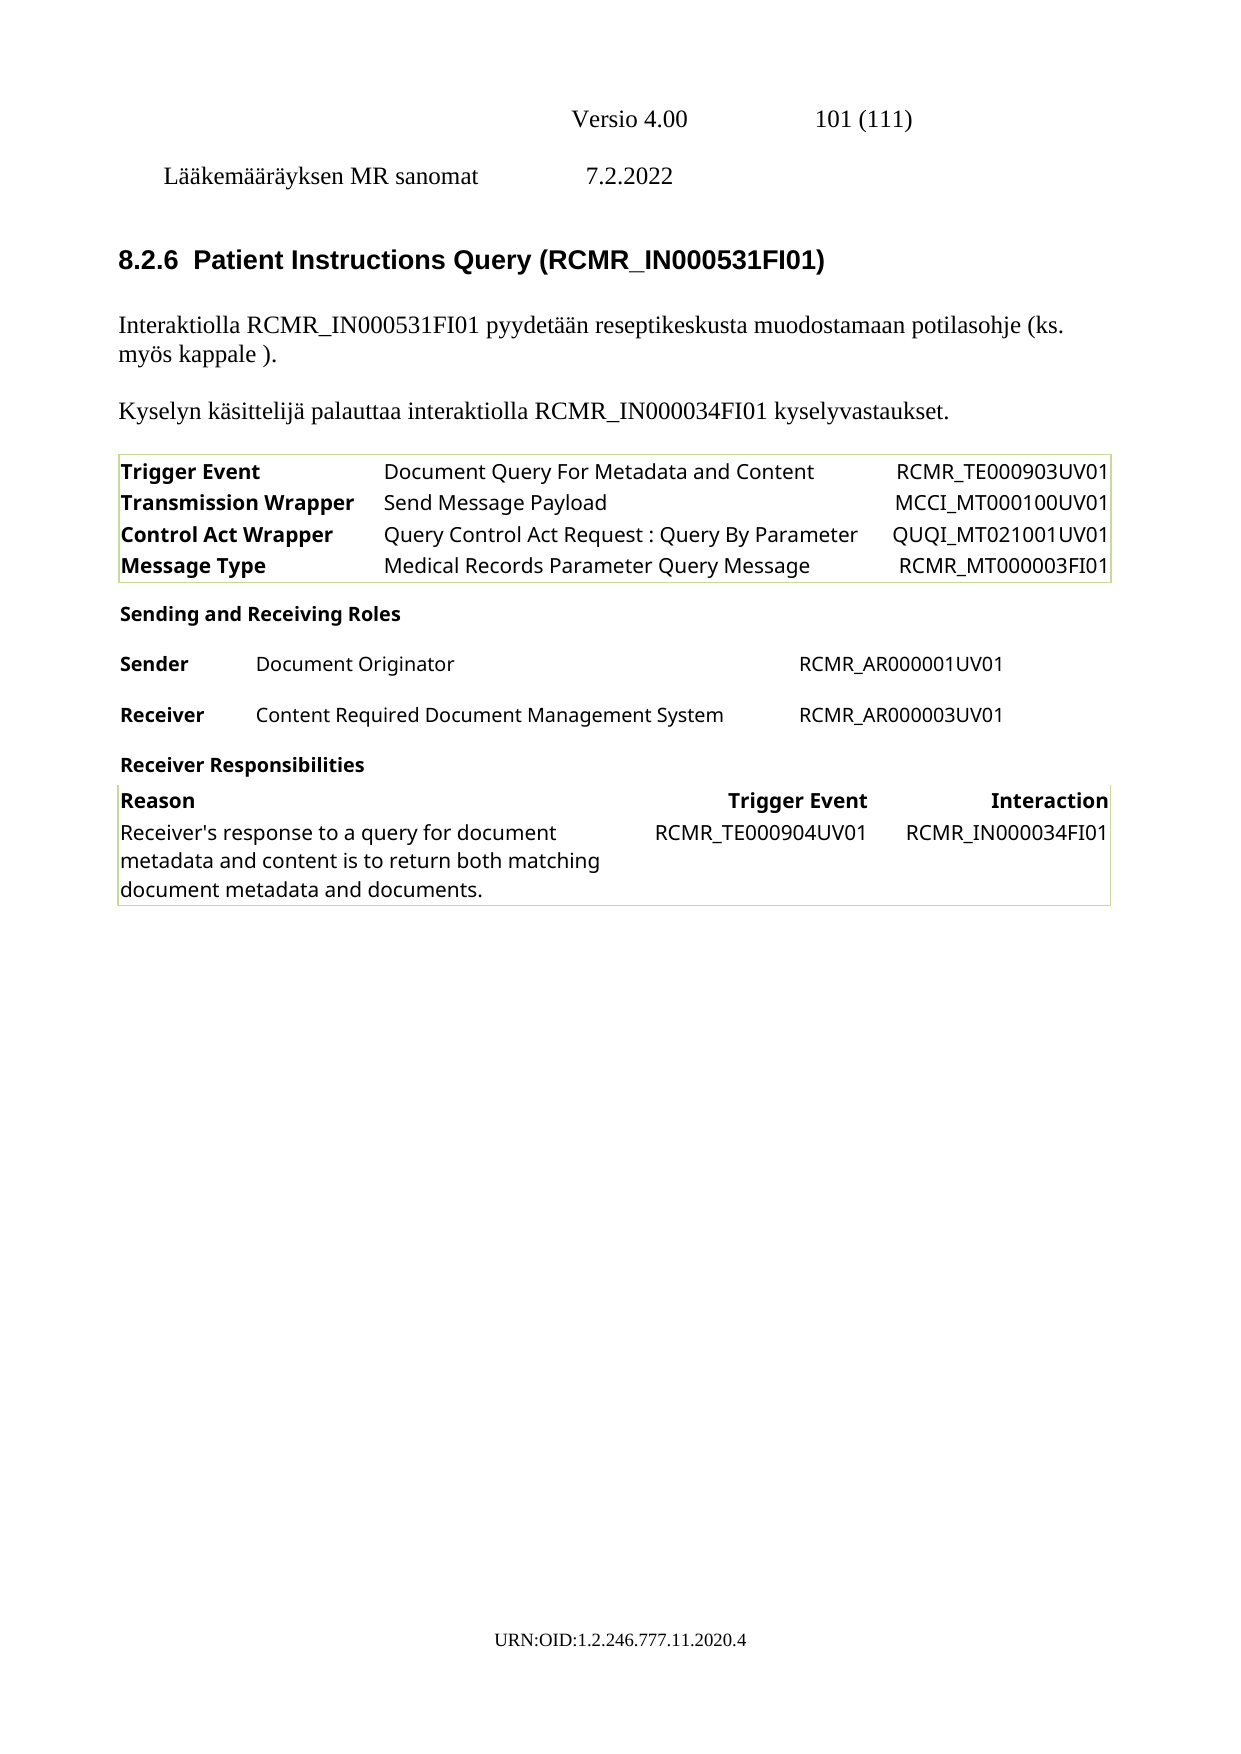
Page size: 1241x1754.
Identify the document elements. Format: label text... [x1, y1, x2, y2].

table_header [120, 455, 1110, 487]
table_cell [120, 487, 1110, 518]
subtitle Patient Instructions Query (RCMR_IN000531FI01) [118, 244, 1122, 275]
text Interaktiolla RCMR_IN000531FI01 pyydetään reseptikeskusta muodostamaan potilasohje (ks. myös kappale 8.1.3). [118, 310, 1122, 367]
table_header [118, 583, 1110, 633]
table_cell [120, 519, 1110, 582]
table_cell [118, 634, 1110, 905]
text Kyselyn käsittelijä palauttaa interaktiolla RCMR_IN000034FI01 kyselyvastaukset. [118, 396, 1122, 425]
